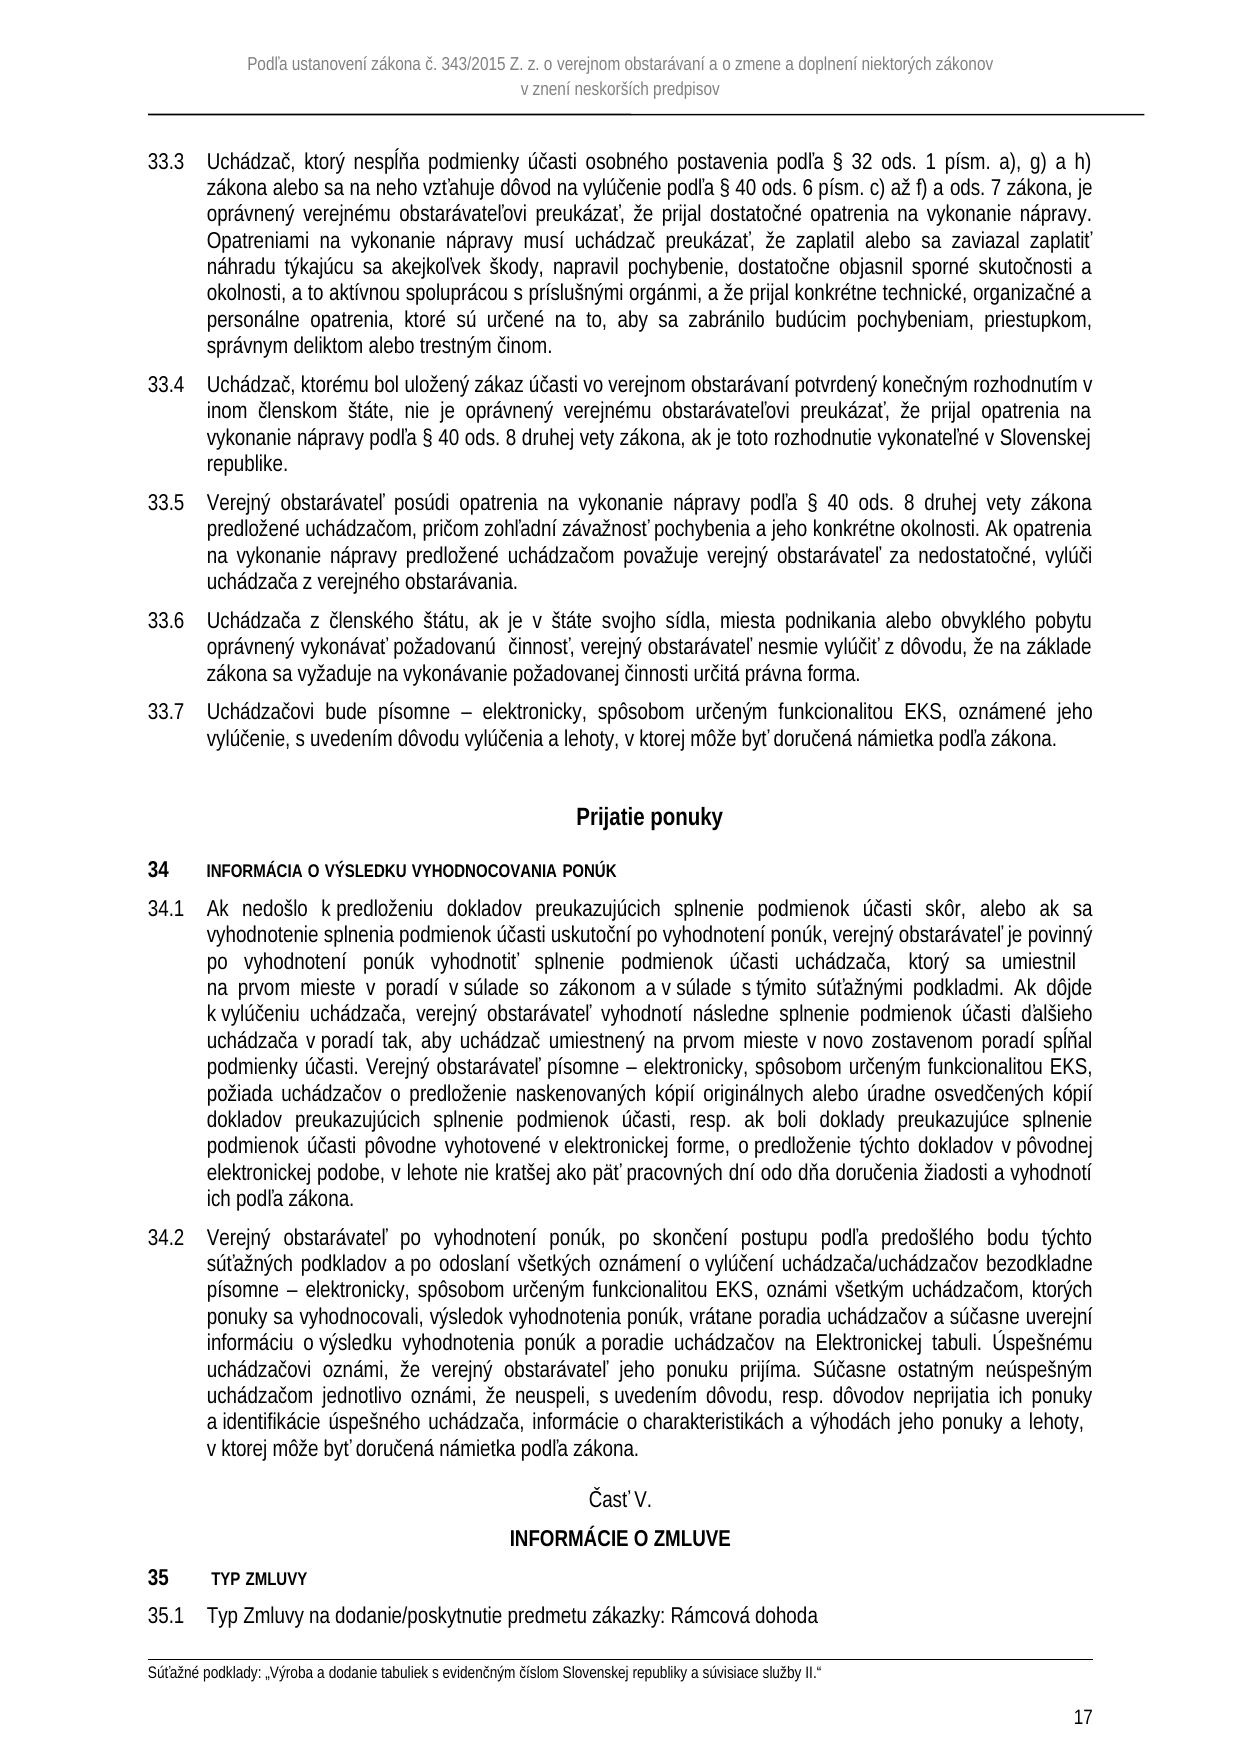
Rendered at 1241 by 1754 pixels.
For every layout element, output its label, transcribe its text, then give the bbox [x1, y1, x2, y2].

list Uchádzača z členského štátu, ak je v štáte svojho sídla, miesta podnikania alebo obvyklého pobytu oprávnený vykonávať požadovanú činnosť, verejný obstarávateľ nesmie vylúčiť z dôvodu, že na základe zákona sa vyžaduje na vykonávanie požadovanej činnosti určitá právna forma. [148, 607, 1093, 686]
list Uchádzačovi bude písomne – elektronicky, spôsobom určeným funkcionalitou EKS, oznámené jeho vylúčenie, s uvedením dôvodu vylúčenia a lehoty, v ktorej môže byť doručená námietka podľa zákona. [148, 698, 1093, 751]
text Prijatie ponuky [207, 802, 1093, 831]
text Časť V. [148, 1486, 1093, 1512]
list Uchádzač, ktorému bol uložený zákaz účasti vo verejnom obstarávaní potvrdený konečným rozhodnutím v inom členskom štáte, nie je oprávnený verejnému obstarávateľovi preukázať, že prijal opatrenia na vykonanie nápravy podľa § 40 ods. 8 druhej vety zákona, ak je toto rozhodnutie vykonateľné v Slovenskej republike. [148, 371, 1093, 476]
list Verejný obstarávateľ posúdi opatrenia na vykonanie nápravy podľa § 40 ods. 8 druhej vety zákona predložené uchádzačom, pričom zohľadní závažnosť pochybenia a jeho konkrétne okolnosti. Ak opatrenia na vykonanie nápravy predložené uchádzačom považuje verejný obstarávateľ za nedostatočné, vylúči uchádzača z verejného obstarávania. [148, 489, 1093, 594]
list typ zmluvy [148, 1564, 1093, 1590]
list Ak nedošlo k predloženiu dokladov preukazujúcich splnenie podmienok účasti skôr, alebo ak sa vyhodnotenie splnenia podmienok účasti uskutoční po vyhodnotení ponúk, verejný obstarávateľ je povinný po vyhodnotení ponúk vyhodnotiť splnenie podmienok účasti uchádzača, ktorý sa umiestnil na prvom mieste v poradí v súlade so zákonom a v súlade s týmito súťažnými podkladmi. Ak dôjde k vylúčeniu uchádzača, verejný obstarávateľ vyhodnotí následne splnenie podmienok účasti ďalšieho uchádzača v poradí tak, aby uchádzač umiestnený na prvom mieste v novo zostavenom poradí spĺňal podmienky účasti. Verejný obstarávateľ písomne – elektronicky, spôsobom určeným funkcionalitou EKS, požiada uchádzačov o predloženie naskenovaných kópií originálnych alebo úradne osvedčených kópií dokladov preukazujúcich splnenie podmienok účasti, resp. ak boli doklady preukazujúce splnenie podmienok účasti pôvodne vyhotovené v elektronickej forme, o predloženie týchto dokladov v pôvodnej elektronickej podobe, v lehote nie kratšej ako päť pracovných dní odo dňa doručenia žiadosti a vyhodnotí ich podľa zákona. [148, 895, 1093, 1211]
text INFORMÁCIE O ZMLUVE [148, 1525, 1093, 1551]
list Uchádzač, ktorý nespĺňa podmienky účasti osobného postavenia podľa § 32 ods. 1 písm. a), g) a h) zákona alebo sa na neho vzťahuje dôvod na vylúčenie podľa § 40 ods. 6 písm. c) až f) a ods. 7 zákona, je oprávnený verejnému obstarávateľovi preukázať, že prijal dostatočné opatrenia na vykonanie nápravy. Opatreniami na vykonanie nápravy musí uchádzač preukázať, že zaplatil alebo sa zaviazal zaplatiť náhradu týkajúcu sa akejkoľvek škody, napravil pochybenie, dostatočne objasnil sporné skutočnosti a okolnosti, a to aktívnou spoluprácou s príslušnými orgánmi, a že prijal konkrétne technické, organizačné a personálne opatrenia, ktoré sú určené na to, aby sa zabránilo budúcim pochybeniam, priestupkom, správnym deliktom alebo trestným činom. [148, 148, 1093, 358]
list Verejný obstarávateľ po vyhodnotení ponúk, po skončení postupu podľa predošlého bodu týchto súťažných podkladov a po odoslaní všetkých oznámení o vylúčení uchádzača/uchádzačov bezodkladne písomne – elektronicky, spôsobom určeným funkcionalitou EKS, oznámi všetkým uchádzačom, ktorých ponuky sa vyhodnocovali, výsledok vyhodnotenia ponúk, vrátane poradia uchádzačov a súčasne uverejní informáciu o výsledku vyhodnotenia ponúk a poradie uchádzačov na Elektronickej tabuli. Úspešnému uchádzačovi oznámi, že verejný obstarávateľ jeho ponuku prijíma. Súčasne ostatným neúspešným uchádzačom jednotlivo oznámi, že neuspeli, s uvedením dôvodu, resp. dôvodov neprijatia ich ponuky a identifikácie úspešného uchádzača, informácie o charakteristikách a výhodách jeho ponuky a lehoty, v ktorej môže byť doručená námietka podľa zákona. [148, 1224, 1093, 1461]
list informácia o výsledku vyhodnocovania ponúk [148, 856, 1093, 882]
list Typ Zmluvy na dodanie/poskytnutie predmetu zákazky: Rámcová dohoda [148, 1602, 1093, 1629]
